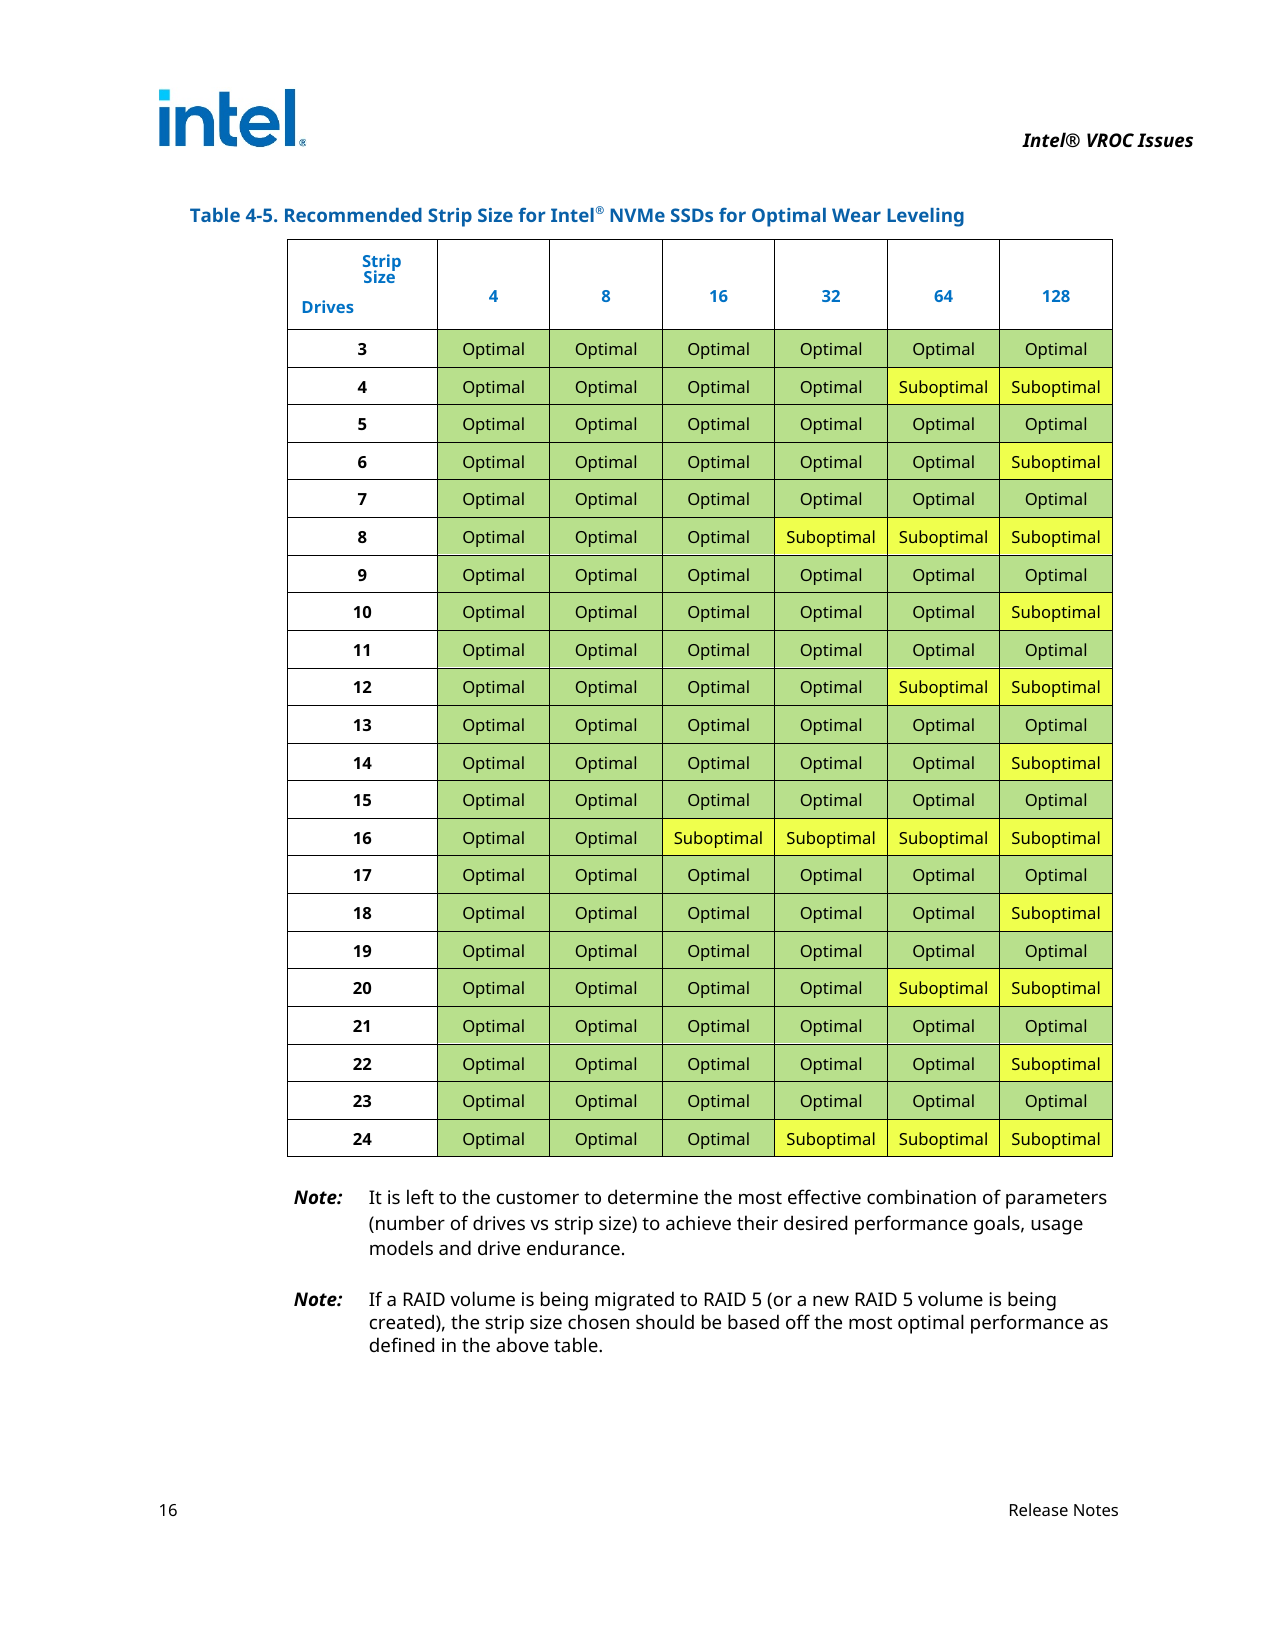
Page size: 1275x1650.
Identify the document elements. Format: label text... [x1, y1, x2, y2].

table_cell Optimal [550, 819, 662, 855]
table_cell Optimal [438, 894, 549, 931]
table_cell Optimal [663, 856, 774, 893]
table_cell Optimal [550, 856, 662, 893]
table_cell Optimal [438, 669, 549, 705]
table_cell Optimal [663, 480, 774, 517]
table_cell Optimal [550, 894, 662, 931]
table_cell 4 [288, 368, 437, 404]
table_cell Optimal [1000, 405, 1112, 442]
table_cell Suboptimal [888, 819, 999, 855]
table_cell 6 [288, 443, 437, 479]
table_cell Optimal [550, 593, 662, 630]
table_cell Optimal [438, 330, 549, 367]
table_cell Suboptimal [663, 819, 774, 855]
table_cell Optimal [438, 1007, 549, 1043]
table_cell Suboptimal [775, 518, 887, 554]
table_cell Optimal [1000, 932, 1112, 968]
table_cell Optimal [550, 405, 662, 442]
table_cell 21 [288, 1007, 437, 1043]
table_cell Optimal [775, 330, 887, 367]
table_cell Optimal [438, 819, 549, 855]
table_cell Optimal [888, 480, 999, 517]
table_cell Suboptimal [1000, 593, 1112, 630]
table_cell Optimal [550, 706, 662, 743]
table_cell Optimal [438, 781, 549, 818]
table_cell 17 [288, 856, 437, 893]
table_cell Suboptimal [888, 969, 999, 1006]
table_cell Optimal [775, 1045, 887, 1081]
table_cell Optimal [888, 593, 999, 630]
table_cell Optimal [775, 631, 887, 667]
table_cell Optimal [888, 932, 999, 968]
table_cell Optimal [888, 1045, 999, 1081]
table_cell Optimal [438, 856, 549, 893]
table_cell 24 [288, 1120, 437, 1156]
table_cell Optimal [775, 969, 887, 1006]
table_cell Optimal [663, 1120, 774, 1156]
table_cell Optimal [775, 932, 887, 968]
table_cell Optimal [438, 969, 549, 1006]
table_cell Optimal [1000, 706, 1112, 743]
table_cell 19 [288, 932, 437, 968]
table_cell Optimal [550, 669, 662, 705]
table_cell Optimal [888, 744, 999, 780]
table_cell Optimal [438, 368, 549, 404]
table_cell Optimal [438, 556, 549, 592]
table_cell Optimal [888, 1082, 999, 1119]
table_cell Optimal [550, 1120, 662, 1156]
table_cell Optimal [550, 781, 662, 818]
table_cell Optimal [438, 1082, 549, 1119]
table_cell Optimal [550, 480, 662, 517]
table_cell Optimal [550, 969, 662, 1006]
table_cell Optimal [663, 556, 774, 592]
table_cell 13 [288, 706, 437, 743]
table_header 128 [1000, 240, 1112, 329]
table_cell Optimal [438, 744, 549, 780]
table_cell Optimal [550, 1082, 662, 1119]
table_header 4 [438, 240, 549, 329]
table_cell Optimal [438, 631, 549, 667]
table_cell Optimal [550, 631, 662, 667]
table_cell 18 [288, 894, 437, 931]
table_cell Optimal [438, 593, 549, 630]
table_cell 14 [288, 744, 437, 780]
table_cell Optimal [550, 744, 662, 780]
table_cell Optimal [775, 443, 887, 479]
table_cell 22 [288, 1045, 437, 1081]
table_cell Optimal [663, 518, 774, 554]
table_cell Optimal [663, 443, 774, 479]
table_cell Optimal [663, 1007, 774, 1043]
table_cell 5 [288, 405, 437, 442]
table_cell Optimal [775, 781, 887, 818]
table_cell Optimal [438, 518, 549, 554]
table_cell Suboptimal [1000, 443, 1112, 479]
table_header Strip Size Drives [288, 240, 437, 329]
table_header 32 [775, 240, 887, 329]
table_cell Optimal [550, 518, 662, 554]
table_cell Optimal [663, 932, 774, 968]
table_cell 11 [288, 631, 437, 667]
table_cell Optimal [1000, 631, 1112, 667]
table_cell Optimal [775, 593, 887, 630]
table_cell Optimal [550, 932, 662, 968]
table_cell Optimal [775, 669, 887, 705]
table_cell Suboptimal [888, 518, 999, 554]
table_cell Optimal [663, 894, 774, 931]
table_cell Optimal [550, 1045, 662, 1081]
table_cell Optimal [775, 405, 887, 442]
table_cell Optimal [438, 1045, 549, 1081]
table_cell Optimal [663, 1045, 774, 1081]
table_cell Suboptimal [1000, 894, 1112, 931]
table_cell Optimal [663, 744, 774, 780]
text If a RAID volume is being migrated to RAID 5 (or a new RAID 5 volume is being created), the strip size chosen should be based off the most optimal performance as defined in the above table. [294, 1288, 1125, 1357]
table_cell Optimal [1000, 856, 1112, 893]
table_cell Optimal [1000, 1007, 1112, 1043]
table_cell 20 [288, 969, 437, 1006]
table_cell Optimal [1000, 556, 1112, 592]
table_cell 12 [288, 669, 437, 705]
table_cell Optimal [775, 744, 887, 780]
table_cell Optimal [550, 368, 662, 404]
table_cell Optimal [663, 330, 774, 367]
table_cell Optimal [888, 405, 999, 442]
table_cell Optimal [1000, 1082, 1112, 1119]
table_cell Optimal [663, 969, 774, 1006]
table_cell Optimal [663, 368, 774, 404]
table_cell Optimal [438, 480, 549, 517]
table_cell Optimal [1000, 781, 1112, 818]
table_cell 15 [288, 781, 437, 818]
table_cell Optimal [550, 443, 662, 479]
table_cell Suboptimal [1000, 744, 1112, 780]
table_cell Optimal [775, 1007, 887, 1043]
table_cell Suboptimal [775, 819, 887, 855]
table_cell Suboptimal [888, 1120, 999, 1156]
table_cell Optimal [888, 443, 999, 479]
table_cell Optimal [1000, 480, 1112, 517]
table_header 64 [888, 240, 999, 329]
table_cell Optimal [775, 706, 887, 743]
table_cell Optimal [438, 1120, 549, 1156]
table_cell Optimal [888, 856, 999, 893]
table_cell Optimal [438, 405, 549, 442]
table_cell 23 [288, 1082, 437, 1119]
table_cell Optimal [888, 706, 999, 743]
table_cell Optimal [888, 631, 999, 667]
table_cell 8 [288, 518, 437, 554]
table_cell Optimal [775, 368, 887, 404]
table_header 8 [550, 240, 662, 329]
table_cell Suboptimal [1000, 1045, 1112, 1081]
text It is left to the customer to determine the most effective combination of parameters (number of drives vs strip size) to achieve their desired performance goals, usage models and drive endurance. [294, 254, 1125, 1261]
table_cell 7 [288, 480, 437, 517]
table_cell Optimal [550, 1007, 662, 1043]
table_cell Optimal [888, 330, 999, 367]
table_cell Optimal [775, 856, 887, 893]
table_cell Suboptimal [1000, 669, 1112, 705]
table_cell 9 [288, 556, 437, 592]
table_cell Optimal [663, 405, 774, 442]
table_cell Optimal [775, 480, 887, 517]
table_cell Suboptimal [1000, 368, 1112, 404]
table_cell Optimal [438, 443, 549, 479]
table_cell 3 [288, 330, 437, 367]
table_cell Optimal [663, 631, 774, 667]
table_header 16 [663, 240, 774, 329]
table_cell 16 [288, 819, 437, 855]
table_cell Optimal [663, 781, 774, 818]
table_cell Suboptimal [775, 1120, 887, 1156]
table_cell Optimal [775, 894, 887, 931]
picture [158, 87, 307, 148]
table_cell Optimal [663, 669, 774, 705]
table_cell Optimal [663, 706, 774, 743]
table_cell Optimal [663, 1082, 774, 1119]
table_cell Optimal [1000, 330, 1112, 367]
table_cell Optimal [888, 1007, 999, 1043]
table_cell Optimal [438, 706, 549, 743]
table_cell Optimal [888, 894, 999, 931]
table_cell Optimal [438, 932, 549, 968]
table_cell Optimal [550, 556, 662, 592]
table_cell Optimal [775, 1082, 887, 1119]
table_cell Suboptimal [1000, 1120, 1112, 1156]
table_cell Optimal [775, 556, 887, 592]
table_cell 10 [288, 593, 437, 630]
table_cell Optimal [550, 330, 662, 367]
table_cell Suboptimal [888, 669, 999, 705]
table_cell Suboptimal [1000, 819, 1112, 855]
table_cell Suboptimal [1000, 518, 1112, 554]
table_cell Suboptimal [888, 368, 999, 404]
table_cell Optimal [663, 593, 774, 630]
table_cell Suboptimal [1000, 969, 1112, 1006]
table_cell Optimal [888, 781, 999, 818]
table_cell Optimal [888, 556, 999, 592]
